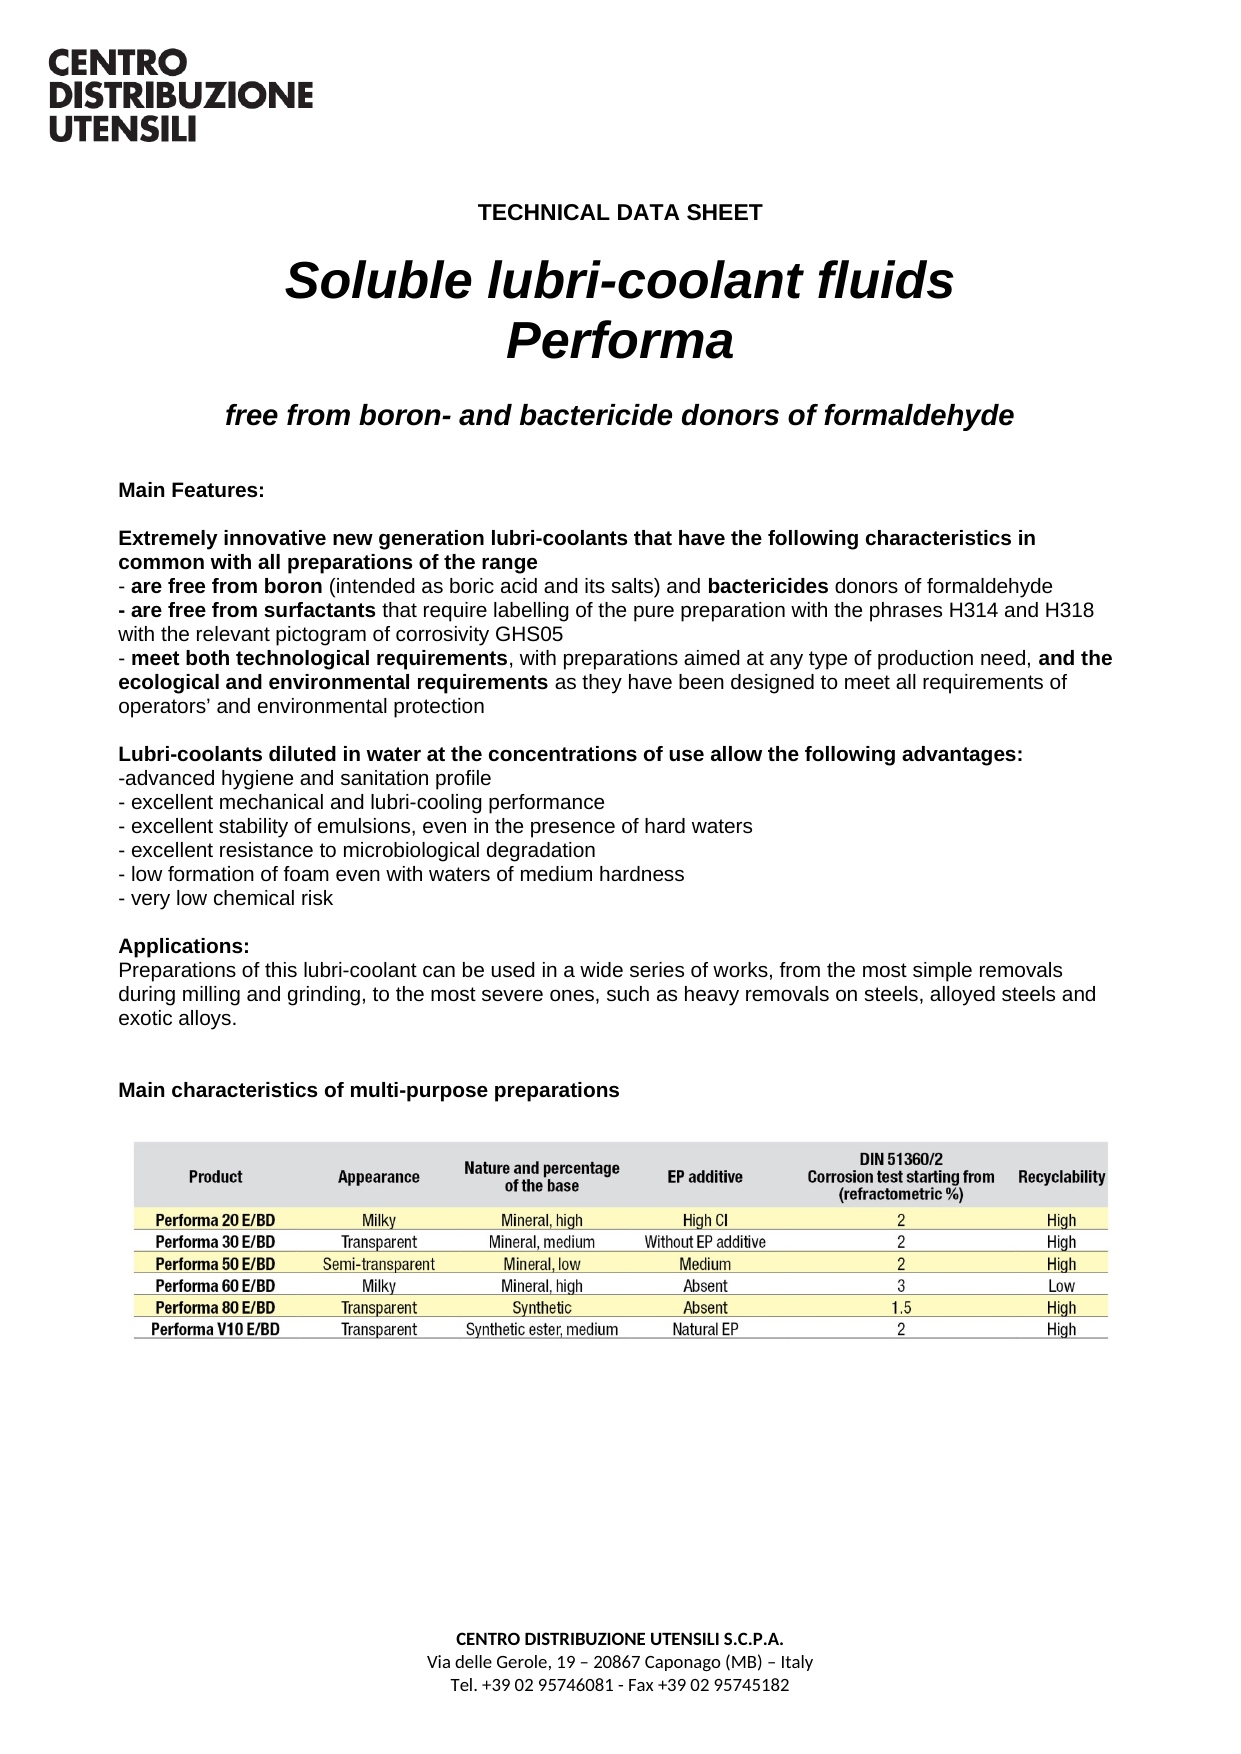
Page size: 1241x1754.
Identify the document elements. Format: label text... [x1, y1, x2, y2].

text Main Features: [118, 478, 1122, 502]
text -advanced hygiene and sanitation profile [118, 766, 1122, 790]
text Lubri-coolants diluted in water at the concentrations of use allow the following advantages: [118, 742, 1122, 766]
text - low formation of foam even with waters of medium hardness [118, 862, 1122, 886]
text - are free from boron (intended as boric acid and its salts) and bactericides donors of formaldehyde [118, 574, 1122, 598]
text Performa [118, 309, 1122, 397]
text Applications: [118, 933, 1122, 957]
text Preparations of this lubri-coolant can be used in a wide series of works, from the most simple removals during milling and grinding, to the most severe ones, such as heavy removals on steels, alloyed steels and exotic alloys. [118, 957, 1122, 1029]
text - very low chemical risk [118, 886, 1122, 909]
text Extremely innovative new generation lubri-coolants that have the following characteristics in common with all preparations of the range [118, 526, 1122, 574]
text TECHNICAL DATA SHEET [118, 199, 1122, 225]
text Soluble lubri-coolant fluids [118, 250, 1122, 309]
text - excellent mechanical and lubri-cooling performance [118, 790, 1122, 814]
picture [48, 48, 313, 142]
text - meet both technological requirements, with preparations aimed at any type of production need, and the ecological and environmental requirements as they have been designed to meet all requirements of operators’ and environmental protection [118, 646, 1122, 718]
text - excellent stability of emulsions, even in the presence of hard waters [118, 814, 1122, 838]
picture [118, 1126, 1123, 1351]
text - excellent resistance to microbiological degradation [118, 838, 1122, 862]
text Main characteristics of multi-purpose preparations [118, 1078, 1122, 1102]
text - are free from surfactants that require labelling of the pure preparation with the phrases H314 and H318 with the relevant pictogram of corrosivity GHS05 [118, 598, 1122, 646]
text free from boron- and bactericide donors of formaldehyde [118, 397, 1122, 431]
